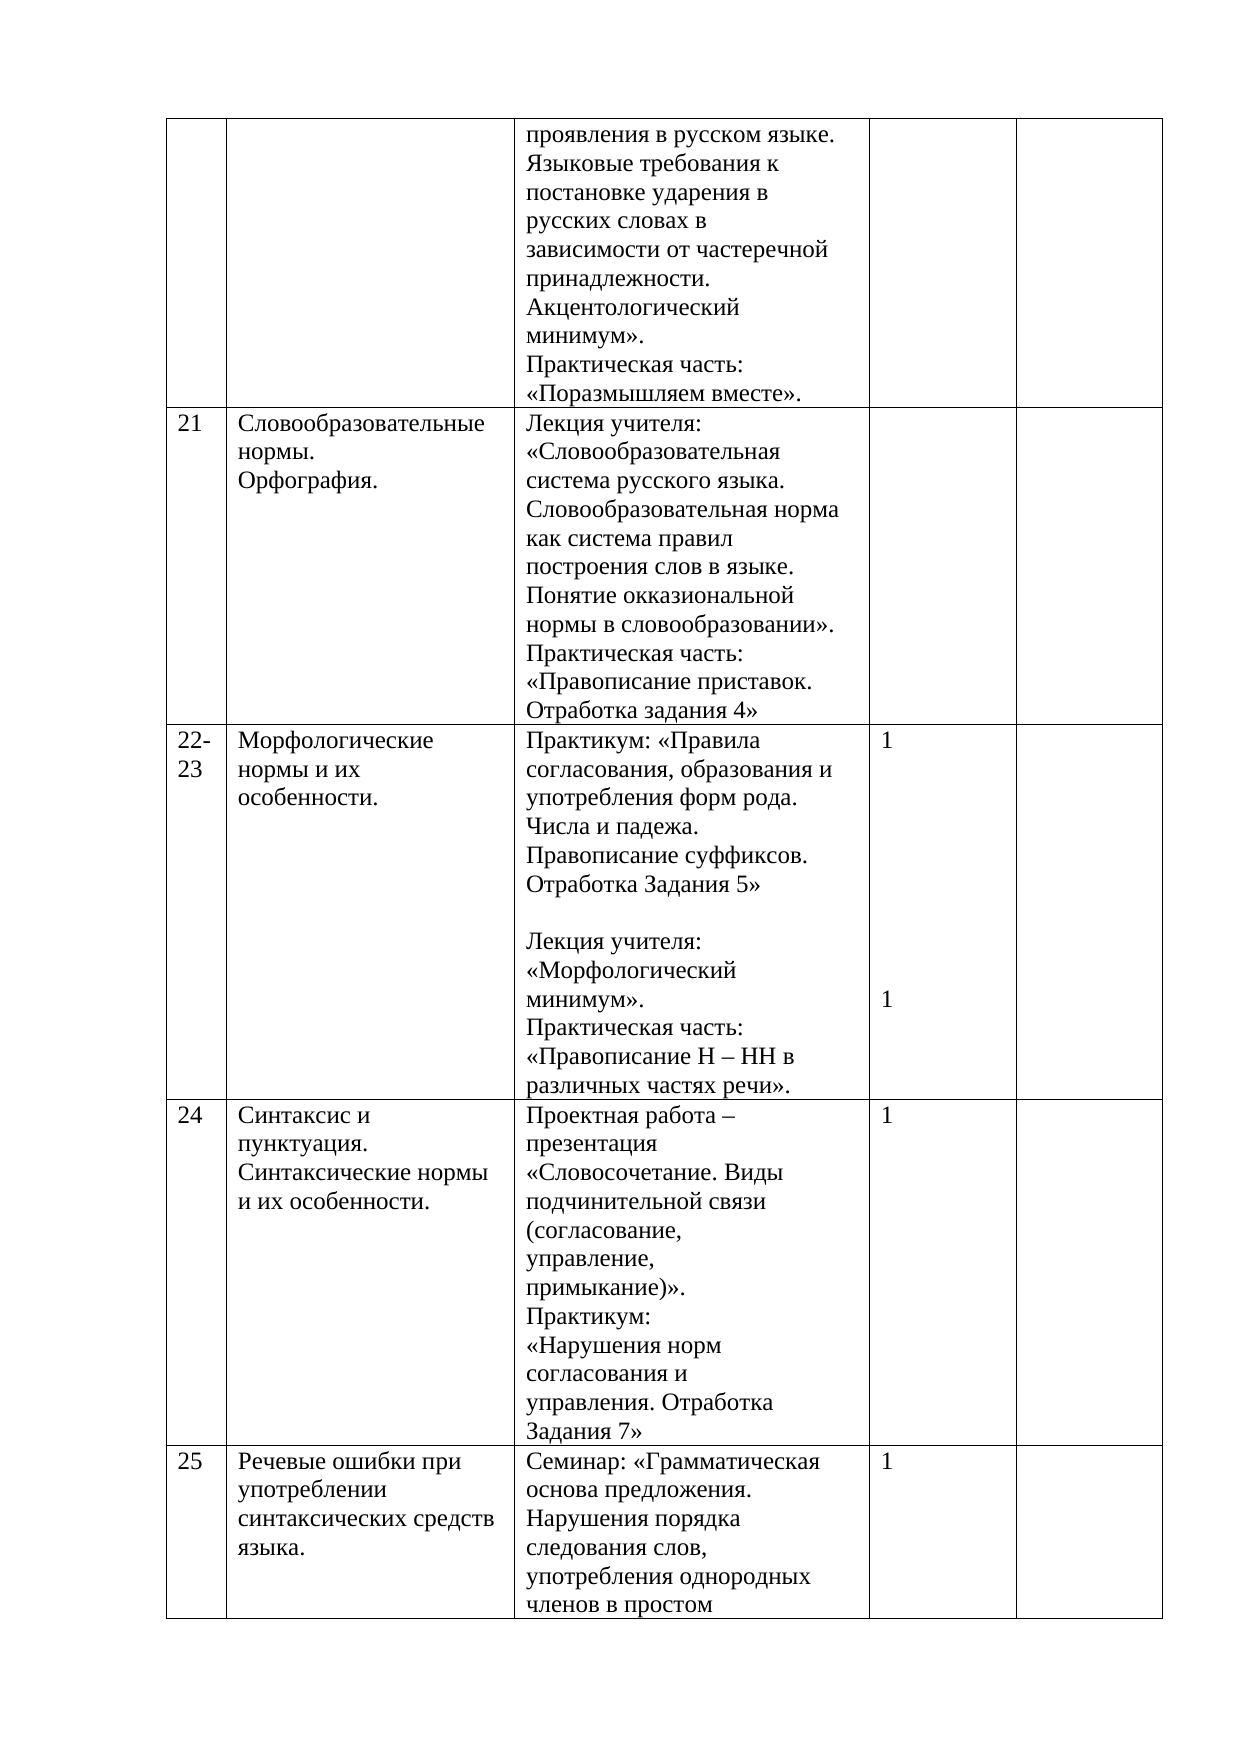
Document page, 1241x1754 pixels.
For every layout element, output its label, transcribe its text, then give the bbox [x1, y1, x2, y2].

table_cell 1 [870, 1100, 1016, 1445]
table_cell [1017, 408, 1162, 724]
table_cell [1017, 1446, 1162, 1618]
table_cell Проектная работа – презентация «Словосочетание. Виды подчинительной связи (согласование, управление, примыкание)». Практикум: «Нарушения норм согласования и управления. Отработка Задания 7» [515, 1100, 869, 1445]
table_cell [1017, 119, 1162, 407]
table_cell 21 [167, 408, 226, 724]
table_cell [227, 1446, 514, 1618]
table_cell [1017, 725, 1162, 1099]
table_cell 1 1 [870, 725, 1016, 1099]
table_cell Практикум: «Правила согласования, образования и употребления форм рода. Числа и падежа. Правописание суффиксов. Отработка Задания 5» Лекция учителя: «Морфологический минимум». Практическая часть: «Правописание Н – НН в различных частях речи». [515, 725, 869, 1099]
table_cell 25 [167, 1446, 226, 1618]
table_cell 20 [167, 119, 226, 407]
table_cell Лекция учителя: «Словообразовательная система русского языка. Словообразовательная норма как система правил построения слов в языке. Понятие окказиональной нормы в словообразовании». Практическая часть: «Правописание приставок. Отработка задания 4» [515, 408, 869, 724]
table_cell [227, 119, 514, 407]
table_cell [515, 1446, 869, 1618]
table_cell Словообразовательные нормы. Орфография. [227, 408, 514, 724]
table_cell [1017, 1100, 1162, 1445]
table_cell Синтаксис и пунктуация. Синтаксические нормы и их особенности. [227, 1100, 514, 1445]
table_cell [870, 408, 1016, 724]
table_cell 24 [167, 1100, 226, 1445]
table_cell Морфологические нормы и их особенности. [227, 725, 514, 1099]
table_cell 1 [870, 119, 1016, 407]
table_cell 22-23 [167, 725, 226, 1099]
table_cell 1 [870, 1446, 1016, 1618]
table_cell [515, 119, 869, 407]
